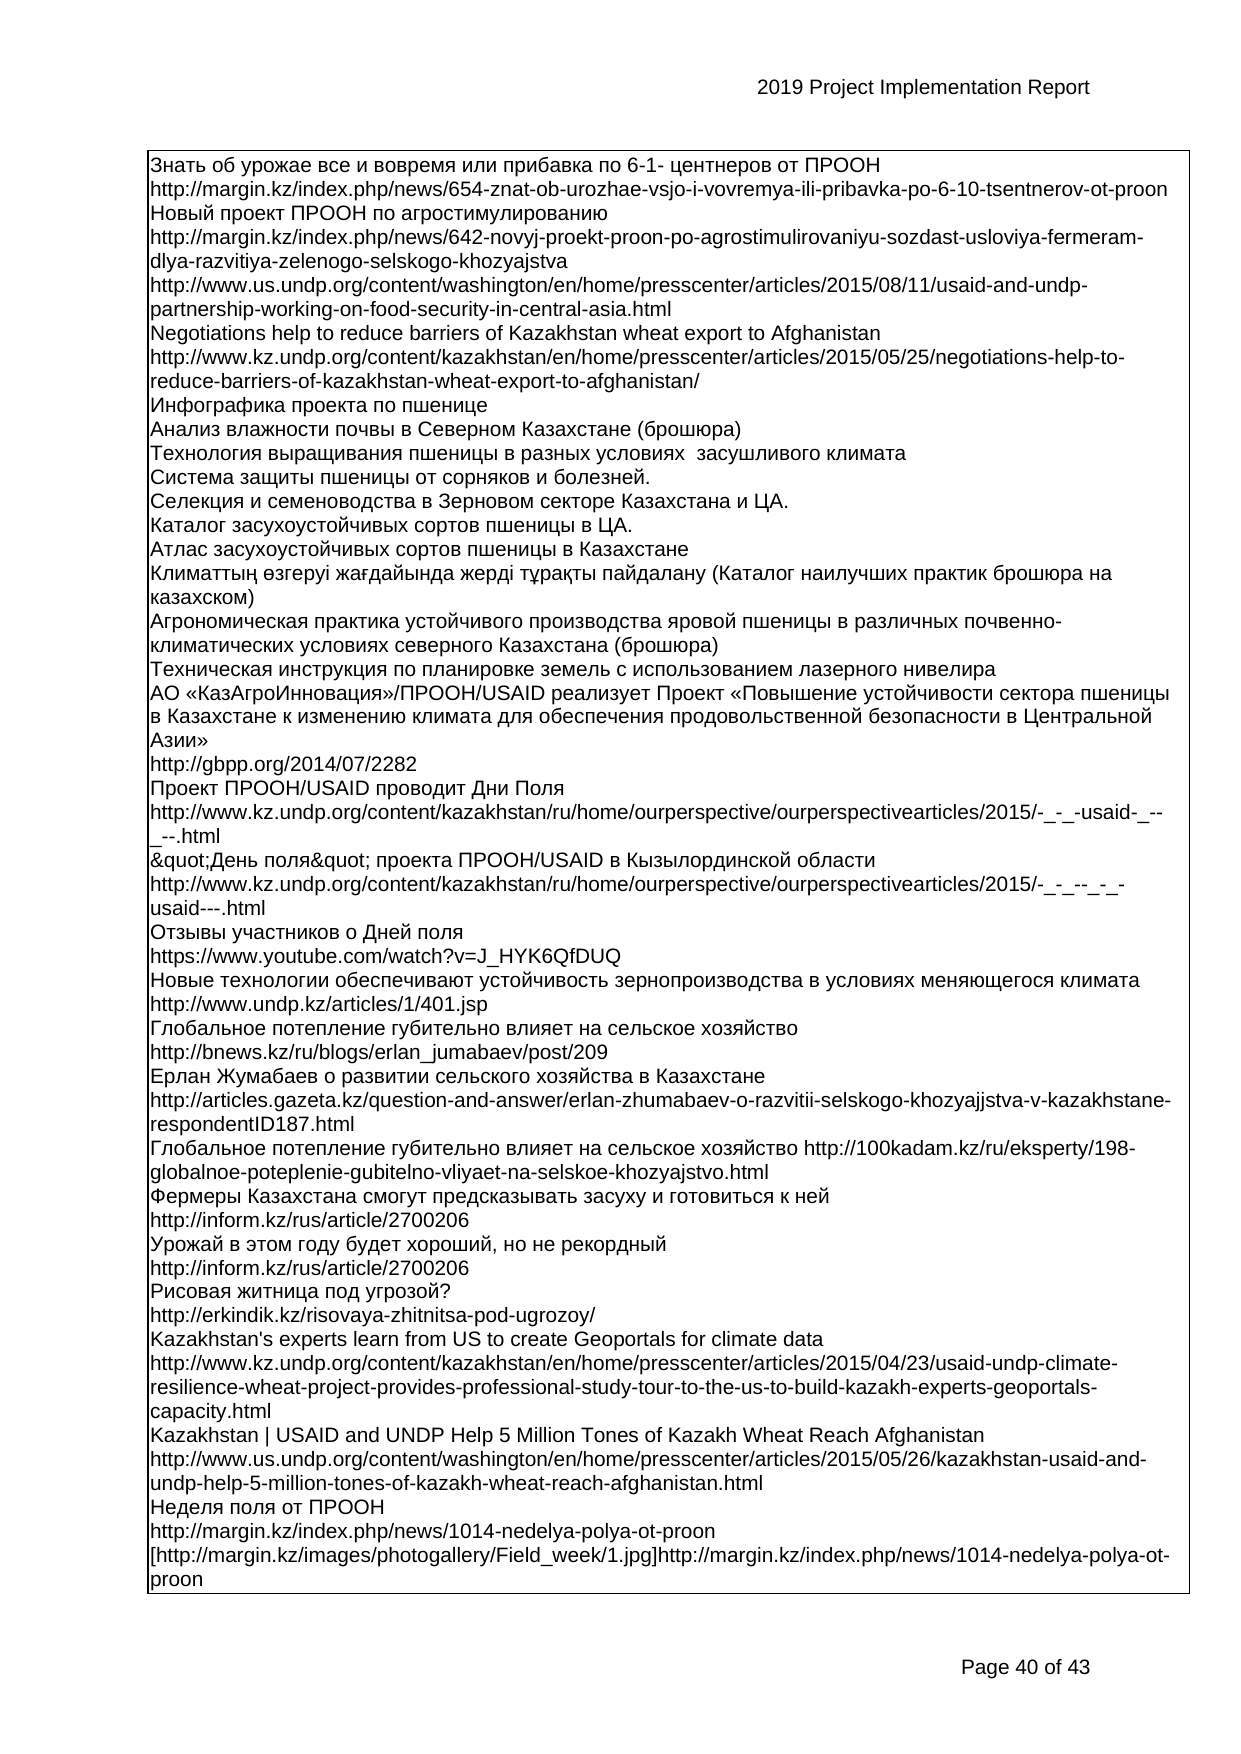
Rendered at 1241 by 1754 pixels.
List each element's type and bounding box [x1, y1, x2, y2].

table_cell [149, 151, 1189, 1593]
